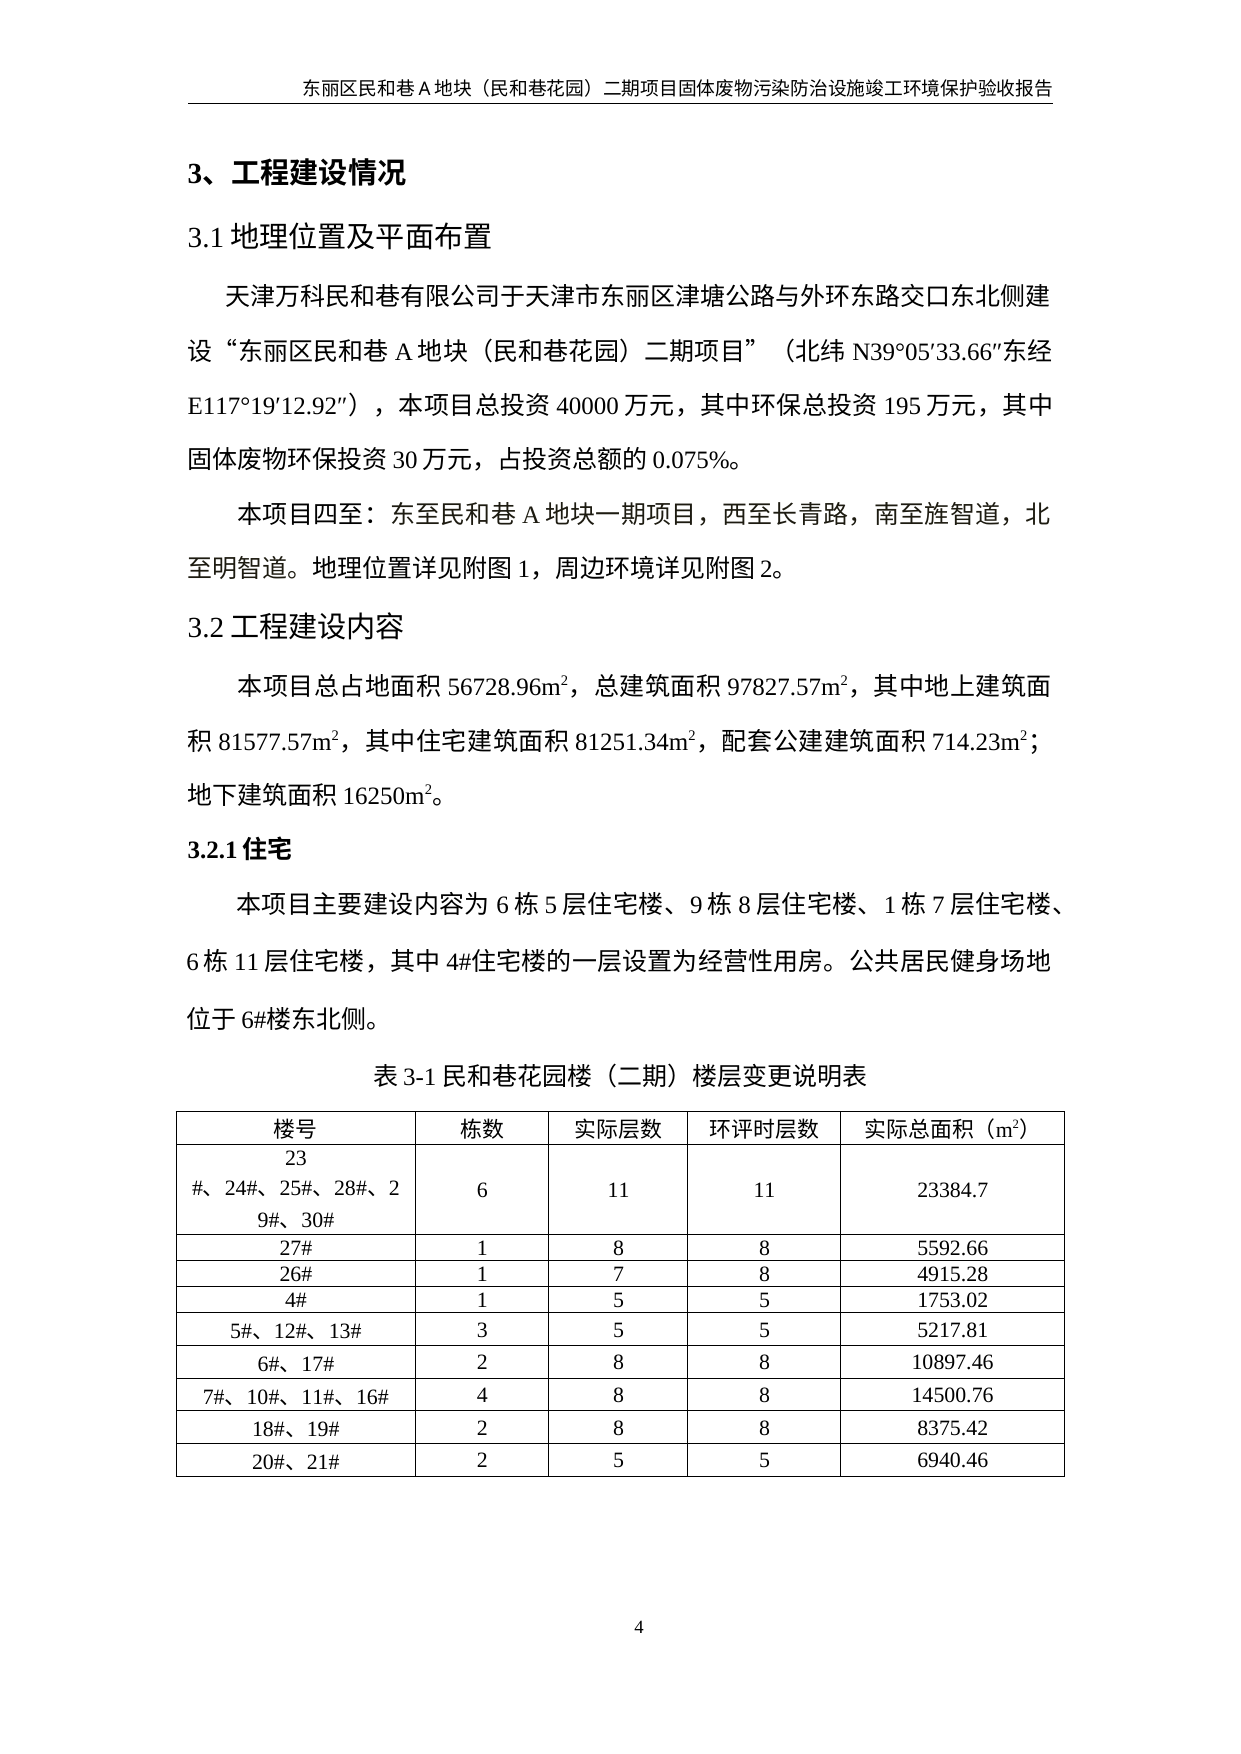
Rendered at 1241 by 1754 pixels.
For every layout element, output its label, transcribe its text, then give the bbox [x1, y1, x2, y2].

text 本项目主要建设内容为6栋5层住宅楼、9栋8层住宅楼、1栋7层住宅楼、6栋11层住宅楼，其中4#住宅楼的一层设置为经营性用房。公共居民健身场地位于6#楼东北侧。 [186, 884, 1053, 1036]
table_cell 3 [416, 1313, 548, 1345]
table_cell 4 [416, 1379, 548, 1410]
text 本项目四至：东至民和巷A地块一期项目，西至长青路，南至旌智道，北至明智道。地理位置详见附图1，周边环境详见附图2。 [187, 494, 1053, 585]
table_cell 6 [416, 1145, 548, 1233]
table_cell 14500.76 [841, 1379, 1064, 1410]
table_cell 4# [177, 1287, 415, 1312]
subtitle 3.1地理位置及平面布置 [187, 213, 1053, 256]
table_cell 5 [688, 1444, 840, 1476]
table_cell 8 [688, 1235, 840, 1260]
text 本项目总占地面积56728.96m2，总建筑面积97827.57m2，其中地上建筑面积81577.57m2，其中住宅建筑面积81251.34m2，配套公建建筑面积714.23m2；地下建筑面积16250m2。 [187, 667, 1053, 812]
subtitle 表3-1 民和巷花园楼（二期）楼层变更说明表 [187, 1057, 1053, 1093]
table_header 实际层数 [549, 1112, 687, 1144]
table_cell 1 [416, 1261, 548, 1286]
table_header 栋数 [416, 1112, 548, 1144]
table_cell 8 [688, 1411, 840, 1443]
table_cell 11 [688, 1145, 840, 1233]
table_cell 23#、24#、25#、28#、29#、30# [177, 1145, 415, 1233]
table_cell 27# [177, 1235, 415, 1260]
table_cell 11 [549, 1145, 687, 1233]
subtitle 3.2.1住宅 [187, 830, 1053, 866]
table_cell 8 [549, 1235, 687, 1260]
table_cell 5217.81 [841, 1313, 1064, 1345]
table_cell 5 [688, 1313, 840, 1345]
table_cell 6#、17# [177, 1346, 415, 1378]
table_cell 8 [549, 1411, 687, 1443]
table_cell 2 [416, 1346, 548, 1378]
table_cell 5592.66 [841, 1235, 1064, 1260]
table_cell 2 [416, 1444, 548, 1476]
table_header 实际总面积（m2） [841, 1112, 1064, 1144]
table_cell 5#、12#、13# [177, 1313, 415, 1345]
table_header 楼号 [177, 1112, 415, 1144]
table_cell 18#、19# [177, 1411, 415, 1443]
table_cell 8 [688, 1379, 840, 1410]
table_cell 7#、10#、11#、16# [177, 1379, 415, 1410]
table_cell 26# [177, 1261, 415, 1286]
table_cell 23384.7 [841, 1145, 1064, 1233]
table_cell 5 [549, 1444, 687, 1476]
table_cell 8 [549, 1379, 687, 1410]
table_cell 20#、21# [177, 1444, 415, 1476]
table_cell 5 [549, 1287, 687, 1312]
table_cell 5 [549, 1313, 687, 1345]
table_cell 6940.46 [841, 1444, 1064, 1476]
table_cell 5 [688, 1287, 840, 1312]
table_cell 1 [416, 1287, 548, 1312]
table_cell 2 [416, 1411, 548, 1443]
table_cell 8 [688, 1346, 840, 1378]
table_cell 8375.42 [841, 1411, 1064, 1443]
table_cell 1 [416, 1235, 548, 1260]
table_cell 8 [549, 1346, 687, 1378]
table_cell 7 [549, 1261, 687, 1286]
table_cell 4915.28 [841, 1261, 1064, 1286]
subtitle 3.2工程建设内容 [187, 603, 1053, 645]
table_cell 1753.02 [841, 1287, 1064, 1312]
text 天津万科民和巷有限公司于天津市东丽区津塘公路与外环东路交口东北侧建设“东丽区民和巷A地块（民和巷花园）二期项目”（北纬N39°05′33.66″东经E117°19′12.92″），本项目总投资40000万元，其中环保总投资195万元，其中固体废物环保投资30万元，占投资总额的0.075%。 [187, 277, 1053, 476]
table_header 环评时层数 [688, 1112, 840, 1144]
table_cell 10897.46 [841, 1346, 1064, 1378]
table_cell 8 [688, 1261, 840, 1286]
subtitle 3、工程建设情况 [187, 150, 1053, 192]
